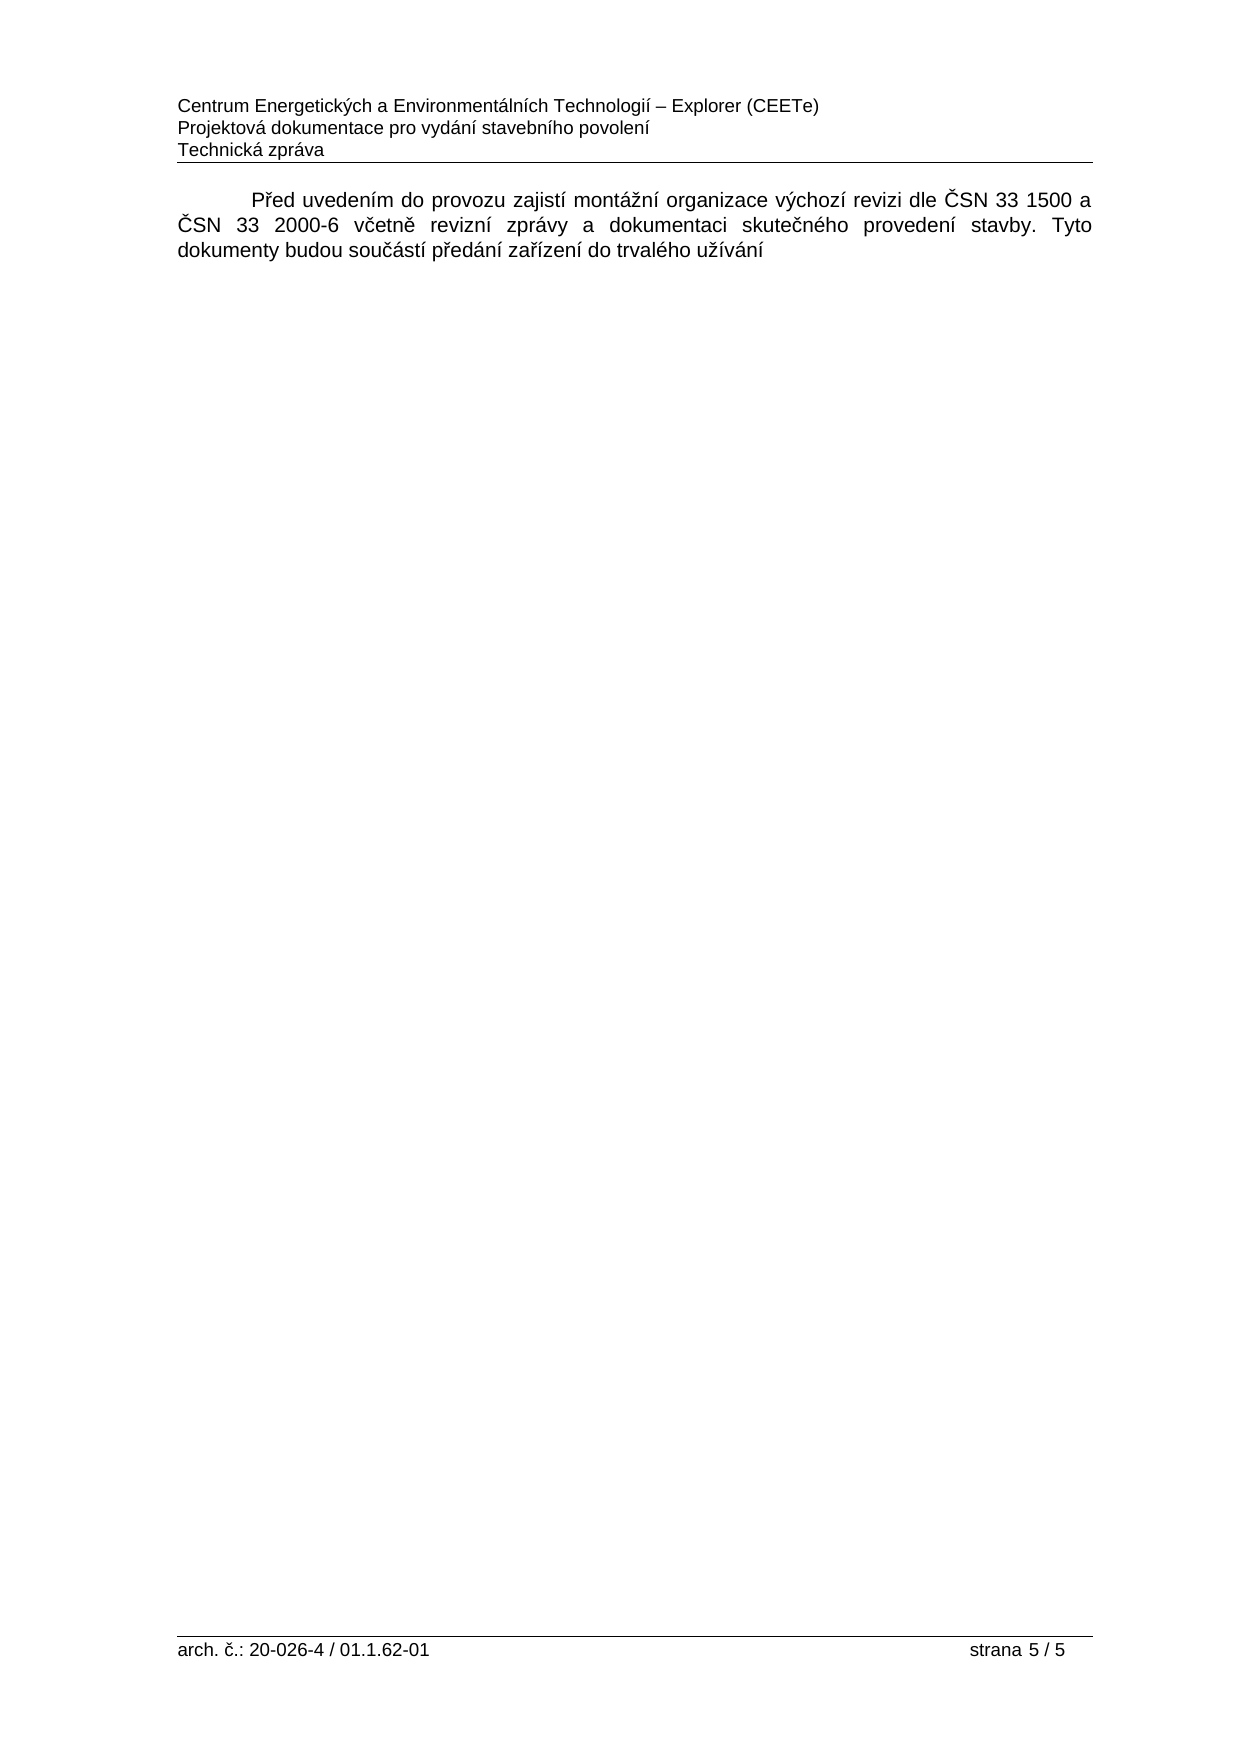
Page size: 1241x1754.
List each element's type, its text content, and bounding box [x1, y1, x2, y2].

text Před uvedením do provozu zajistí montážní organizace výchozí revizi dle ČSN 33 1500 a ČSN 33 2000-6 včetně revizní zprávy a dokumentaci skutečného provedení stavby. Tyto dokumenty budou součástí předání zařízení do trvalého užívání [177, 187, 1093, 262]
